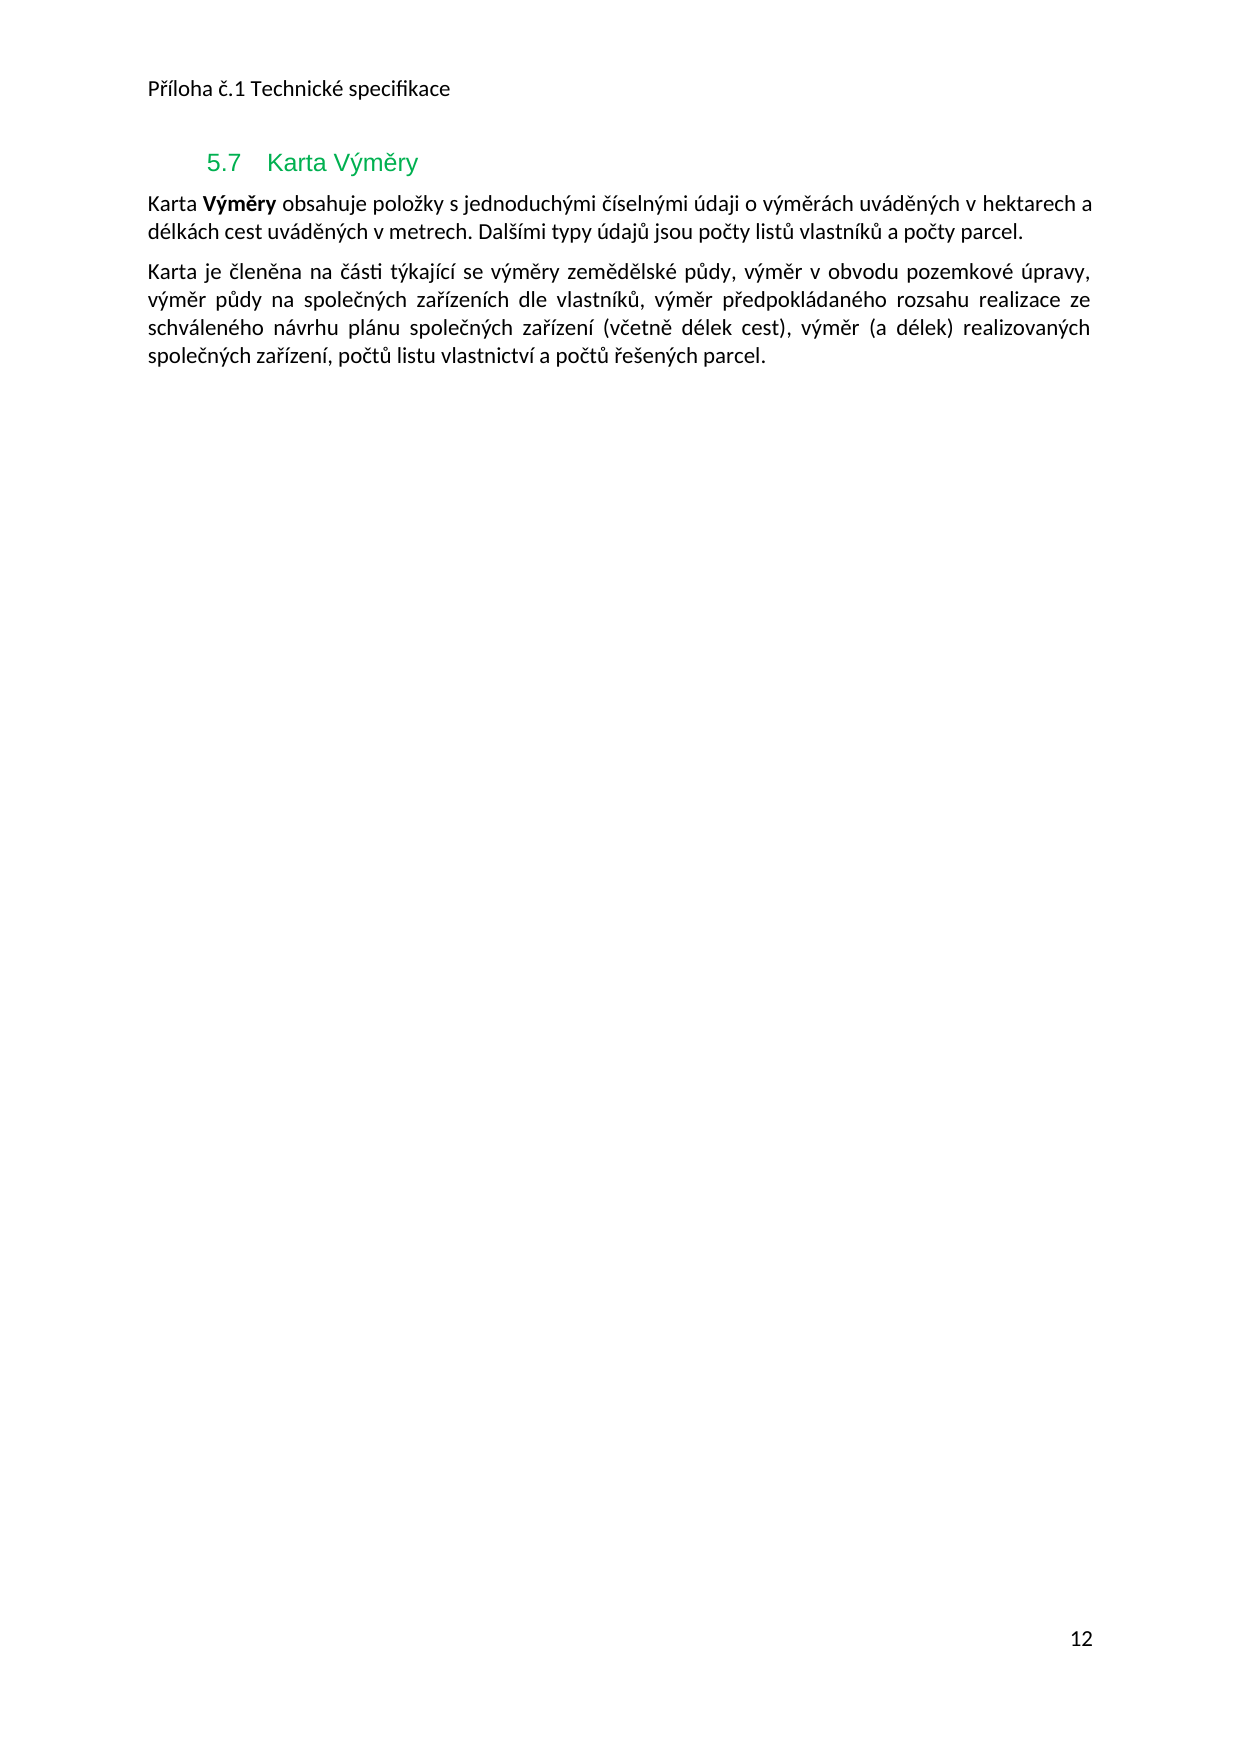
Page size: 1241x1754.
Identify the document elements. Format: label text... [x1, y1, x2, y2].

text Karta je členěna na části týkající se výměry zemědělské půdy, výměr v obvodu pozemkové úpravy, výměr půdy na společných zařízeních dle vlastníků, výměr předpokládaného rozsahu realizace ze schváleného návrhu plánu společných zařízení (včetně délek cest), výměr (a délek) realizovaných společných zařízení, počtů listu vlastnictví a počtů řešených parcel. [148, 257, 1093, 369]
subtitle Karta Výměry [207, 148, 1093, 176]
text Karta Výměry obsahuje položky s jednoduchými číselnými údaji o výměrách uváděných v hektarech a délkách cest uváděných v metrech. Dalšími typy údajů jsou počty listů vlastníků a počty parcel. [148, 189, 1093, 245]
